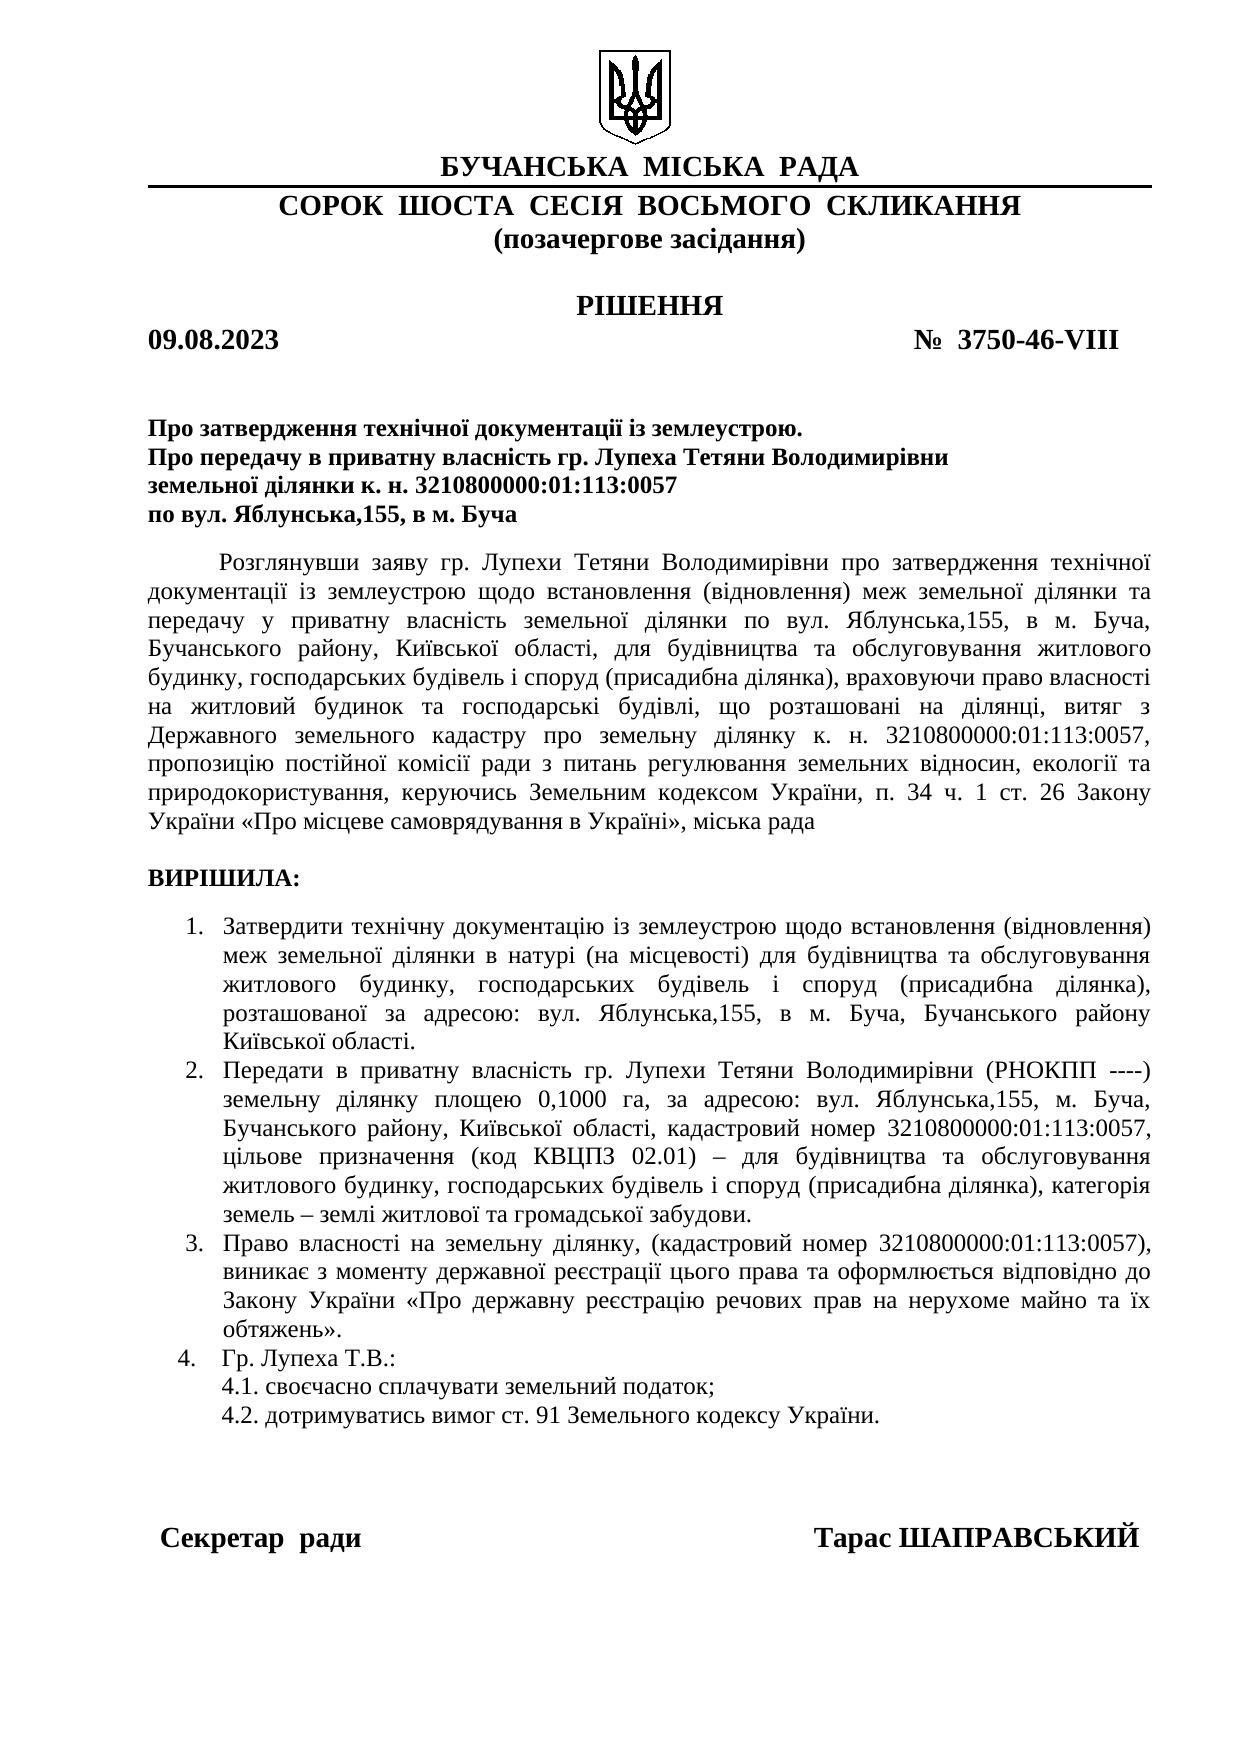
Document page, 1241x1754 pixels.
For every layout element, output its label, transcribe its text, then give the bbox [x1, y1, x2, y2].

list Право власності на земельну ділянку, (кадастровий номер 3210800000:01:113:0057), виникає з моменту державної реєстрації цього права та оформлюється відповідно до Закону України «Про державну реєстрацію речових прав на нерухоме майно та їх обтяжень». [185, 1228, 1152, 1343]
text БУЧАНСЬКА МІСЬКА РАДА [148, 149, 1152, 185]
text РІШЕННЯ [148, 288, 1152, 322]
text земельної ділянки к. н. 3210800000:01:113:0057 [148, 471, 1152, 499]
text ВИРІШИЛА: [148, 863, 1152, 892]
text СОРОК ШОСТА СЕСІЯ ВОСЬМОГО СКЛИКАННЯ [148, 188, 1152, 221]
text 4.2. дотримуватись вимог ст. 91 Земельного кодексу України. [148, 1400, 1152, 1429]
text (позачергове засідання) [148, 221, 1152, 255]
text Секретар ради Тарас ШАПРАВСЬКИЙ [148, 1520, 1152, 1553]
text Про передачу в приватну власність гр. Лупеха Тетяни Володимирівни [148, 442, 1152, 471]
text Розглянувши заяву гр. Лупехи Тетяни Володимирівни про затвердження технічної документації із землеустрою щодо встановлення (відновлення) меж земельної ділянки та передачу у приватну власність земельної ділянки по вул. Яблунська,155, в м. Буча, Бучанського району, Київської області, для будівництва та обслуговування житлового будинку, господарських будівель і споруд (присадибна ділянка), враховуючи право власності на житловий будинок та господарські будівлі, що розташовані на ділянці, витяг з Державного земельного кадастру про земельну ділянку к. н. 3210800000:01:113:0057, пропозицію постійної комісії ради з питань регулювання земельних відносин, екології та природокористування, керуючись Земельним кодексом України, п. 34 ч. 1 ст. 26 Закону України «Про місцеве самоврядування в Україні», міська рада [148, 547, 1152, 835]
list Передати в приватну власність гр. Лупехи Тетяни Володимирівни (РНОКПП ----) земельну ділянку площею 0,1000 га, за адресою: вул. Яблунська,155, м. Буча, Бучанського району, Київської області, кадастровий номер 3210800000:01:113:0057, цільове призначення (код КВЦПЗ 02.01) – для будівництва та обслуговування житлового будинку, господарських будівель і споруд (присадибна ділянка), категорія земель – землі житлової та громадської забудови. [185, 1055, 1152, 1228]
text Про затвердження технічної документації із землеустрою. [148, 413, 1152, 442]
text 09.08.2023 № 3750-46-VIІІ [148, 322, 1152, 356]
text 4.1. своєчасно сплачувати земельний податок; [148, 1371, 1152, 1400]
text 4. Гр. Лупеха Т.В.: [148, 1343, 1152, 1371]
text по вул. Яблунська,155, в м. Буча [148, 499, 1152, 528]
list Затвердити технічну документацію із землеустрою щодо встановлення (відновлення) меж земельної ділянки в натурі (на місцевості) для будівництва та обслуговування житлового будинку, господарських будівель і споруд (присадибна ділянка), розташованої за адресою: вул. Яблунська,155, в м. Буча, Бучанського району Київської області. [185, 911, 1152, 1055]
